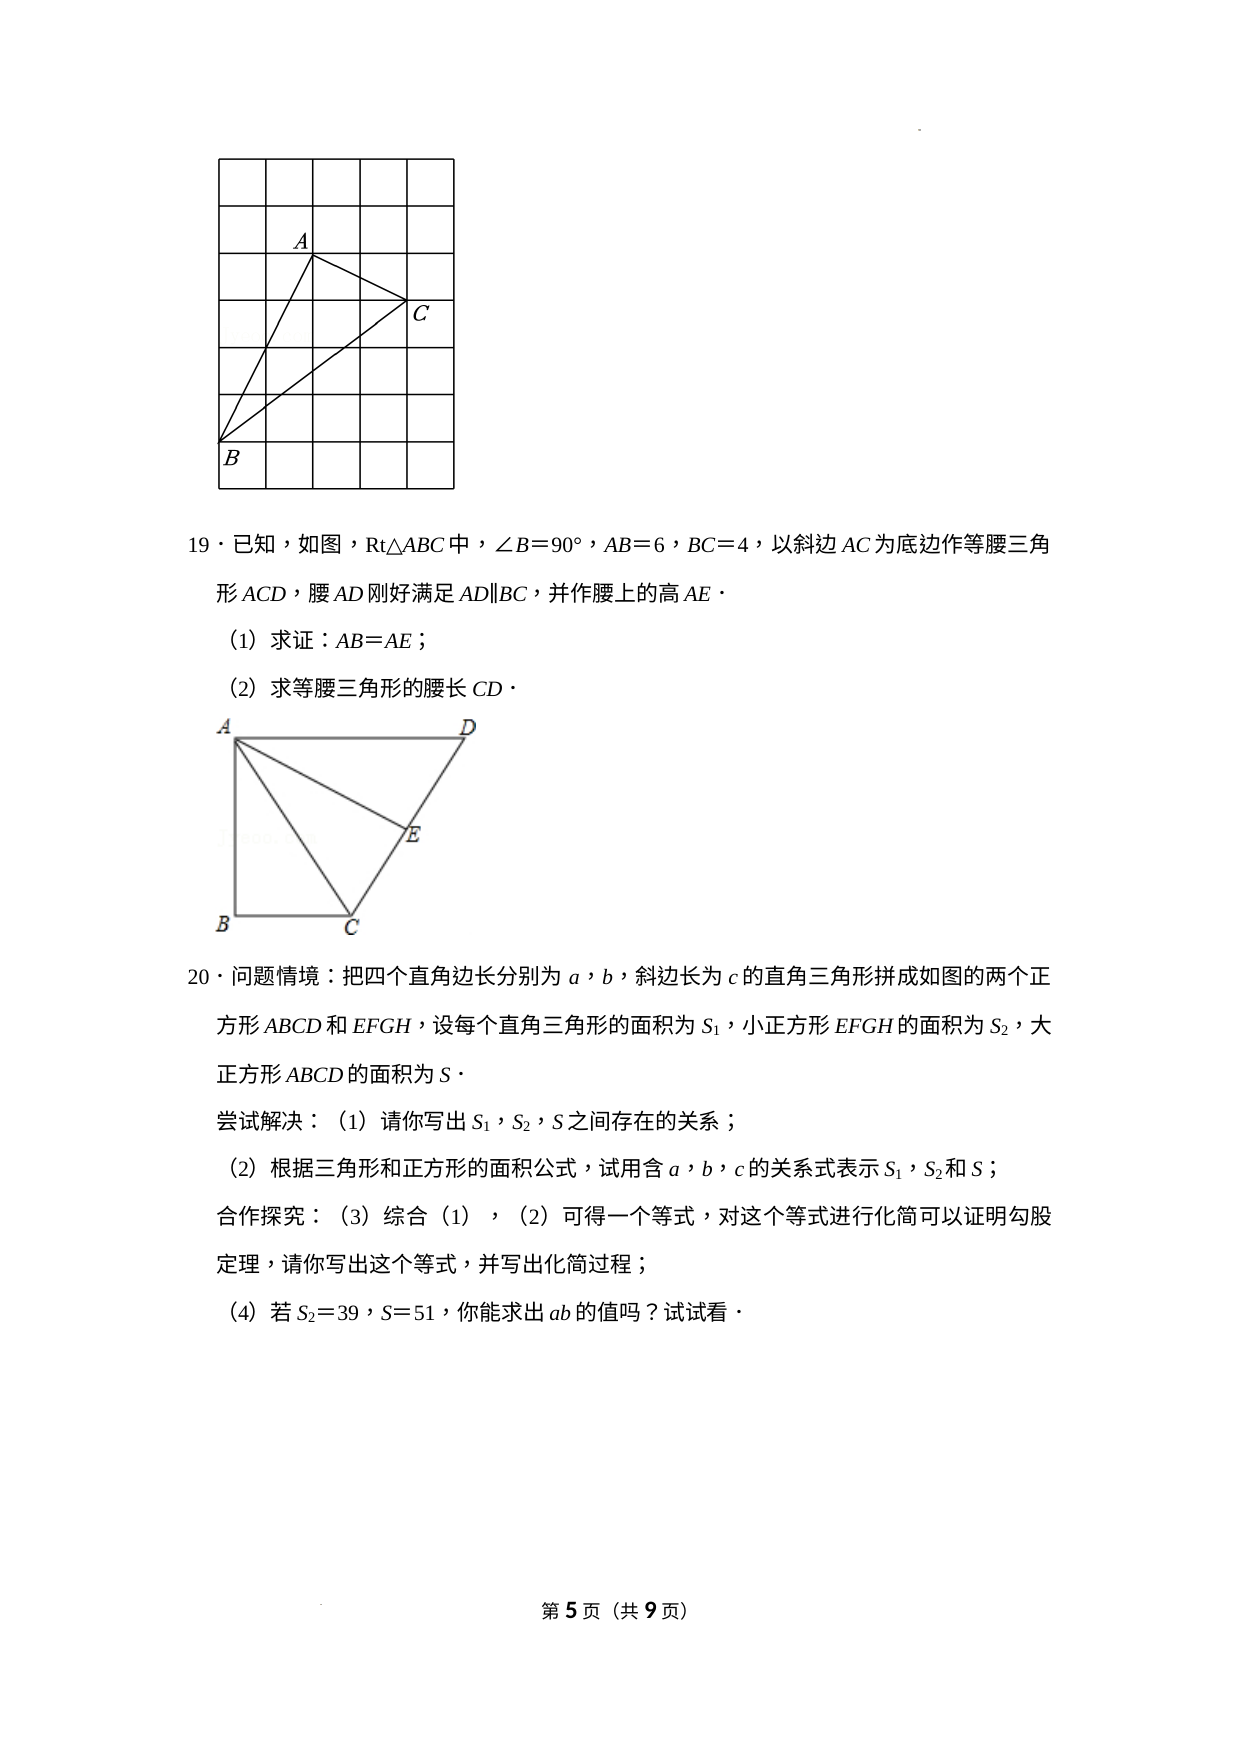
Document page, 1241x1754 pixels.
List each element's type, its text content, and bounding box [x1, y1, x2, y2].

picture [215, 156, 456, 491]
text （2）求等腰三角形的腰长CD． [216, 671, 1053, 704]
text （4）若S2＝39，S＝51，你能求出ab的值吗？试试看． [216, 1296, 1053, 1328]
picture [215, 718, 476, 935]
text 20．问题情境：把四个直角边长分别为a，b，斜边长为c的直角三角形拼成如图的两个正方形ABCD和EFGH，设每个直角三角形的面积为S1，小正方形EFGH的面积为S2，大正方形ABCD的面积为S． [187, 960, 1053, 1090]
text （2）根据三角形和正方形的面积公式，试用含a，b，c的关系式表示S1，S2和S； [216, 1152, 1053, 1184]
text 尝试解决：（1）请你写出S1，S2，S之间存在的关系； [216, 1104, 1053, 1137]
text （1）求证：AB＝AE； [216, 624, 1053, 657]
text 合作探究：（3）综合（1），（2）可得一个等式，对这个等式进行化简可以证明勾股定理，请你写出这个等式，并写出化简过程； [216, 1199, 1053, 1281]
text 19．已知，如图，Rt△ABC中，∠B＝90°，AB＝6，BC＝4，以斜边AC为底边作等腰三角形ACD，腰AD刚好满足AD∥BC，并作腰上的高AE． [187, 528, 1053, 609]
